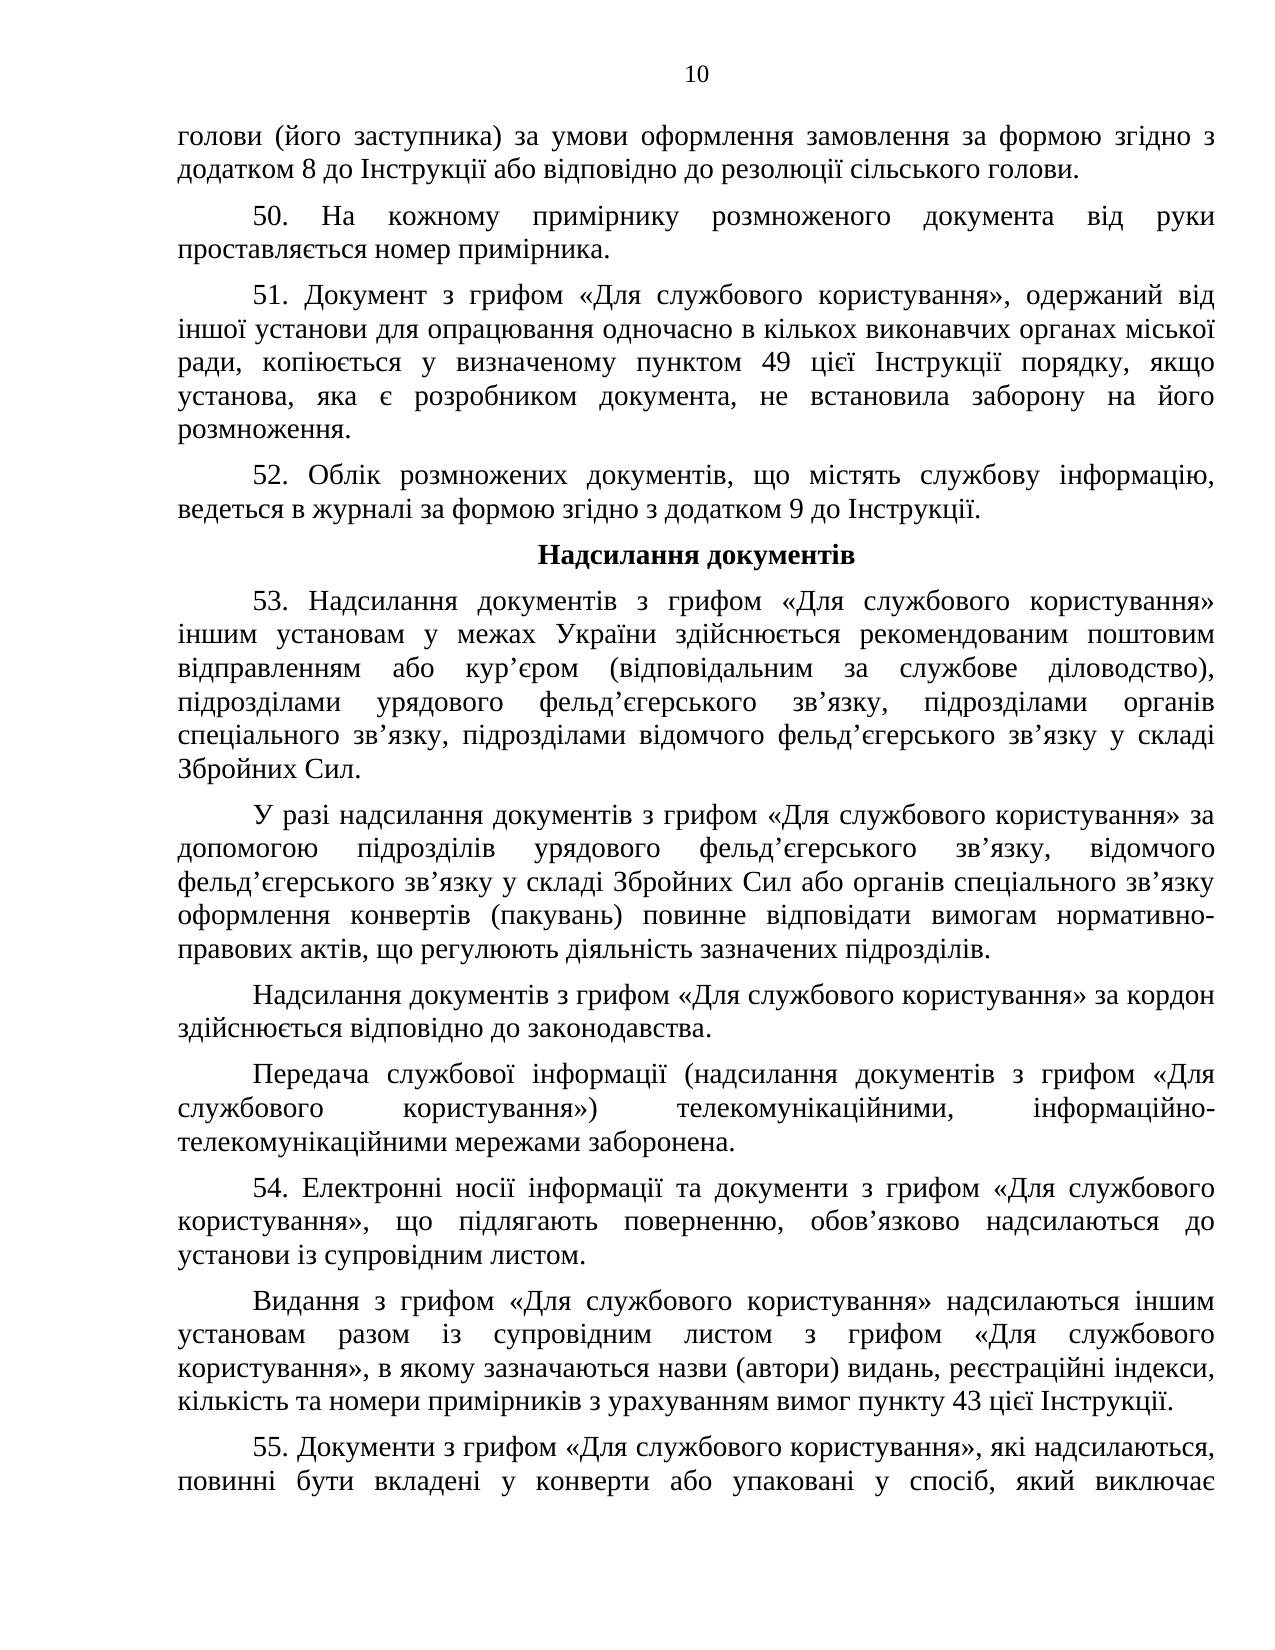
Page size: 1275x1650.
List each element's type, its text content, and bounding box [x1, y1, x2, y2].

text Надсилання документів з грифом «Для службового користування» за кордон здійснюється відповідно до законодавства. [177, 977, 1216, 1044]
text У разі надсилання документів з грифом «Для службового користування» за допомогою підрозділів урядового фельд’єгерського зв’язку, відомчого фельд’єгерського зв’язку у складі Збройних Сил або органів спеціального зв’язку оформлення конвертів (пакувань) повинне відповідати вимогам нормативно-правових актів, що регулюють діяльність зазначених підрозділів. [177, 797, 1216, 864]
text Передача службової інформації (надсилання документів з грифом «Для службового користування») телекомунікаційними, інформаційно-телекомунікаційними мережами заборонена. [177, 1057, 1216, 1157]
text 53. Надсилання документів з грифом «Для службового користування» іншим установам у межах України здійснюється рекомендованим поштовим відправленням або кур’єром (відповідальним за службове діловодство), підрозділами урядового фельд’єгерського зв’язку, підрозділами органів спеціального зв’язку, підрозділами відомчого фельд’єгерського зв’язку у складі Збройних Сил. [177, 583, 1216, 784]
text 50. На кожному примірнику розмноженого документа від руки проставляється номер примірника. [177, 198, 1216, 265]
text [177, 1429, 1216, 1497]
text У разі надсилання документів з грифом «Для службового користування» за допомогою підрозділів урядового фельд’єгерського зв’язку, відомчого фельд’єгерського зв’язку у складі Збройних Сил або органів спеціального зв’язку оформлення конвертів (пакувань) повинне відповідати вимогам нормативно-правових актів, що регулюють діяльність зазначених підрозділів. [177, 897, 1216, 964]
text Видання з грифом «Для службового користування» надсилаються іншим установам разом із супровідним листом з грифом «Для службового користування», в якому зазначаються назви (автори) видань, реєстраційні індекси, кількість та номери примірників з урахуванням вимог пункту 43 цієї Інструкції. [177, 1283, 1216, 1417]
text 52. Облік розмножених документів, що містять службову інформацію, ведеться в журналі за формою згідно з додатком 9 до Інструкції. [177, 457, 1216, 524]
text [177, 118, 1216, 185]
text 51. Документ з грифом «Для службового користування», одержаний від іншої установи для опрацювання одночасно в кількох виконавчих органах міської ради, копіюється у визначеному пунктом 49 цієї Інструкції порядку, якщо установа, яка є розробником документа, не встановила заборону на його розмноження. [177, 277, 1216, 445]
text Надсилання документів [177, 537, 1216, 571]
text 54. Електронні носії інформації та документи з грифом «Для службового користування», що підлягають поверненню, обов’язково надсилаються до установи із супровідним листом. [177, 1170, 1216, 1270]
